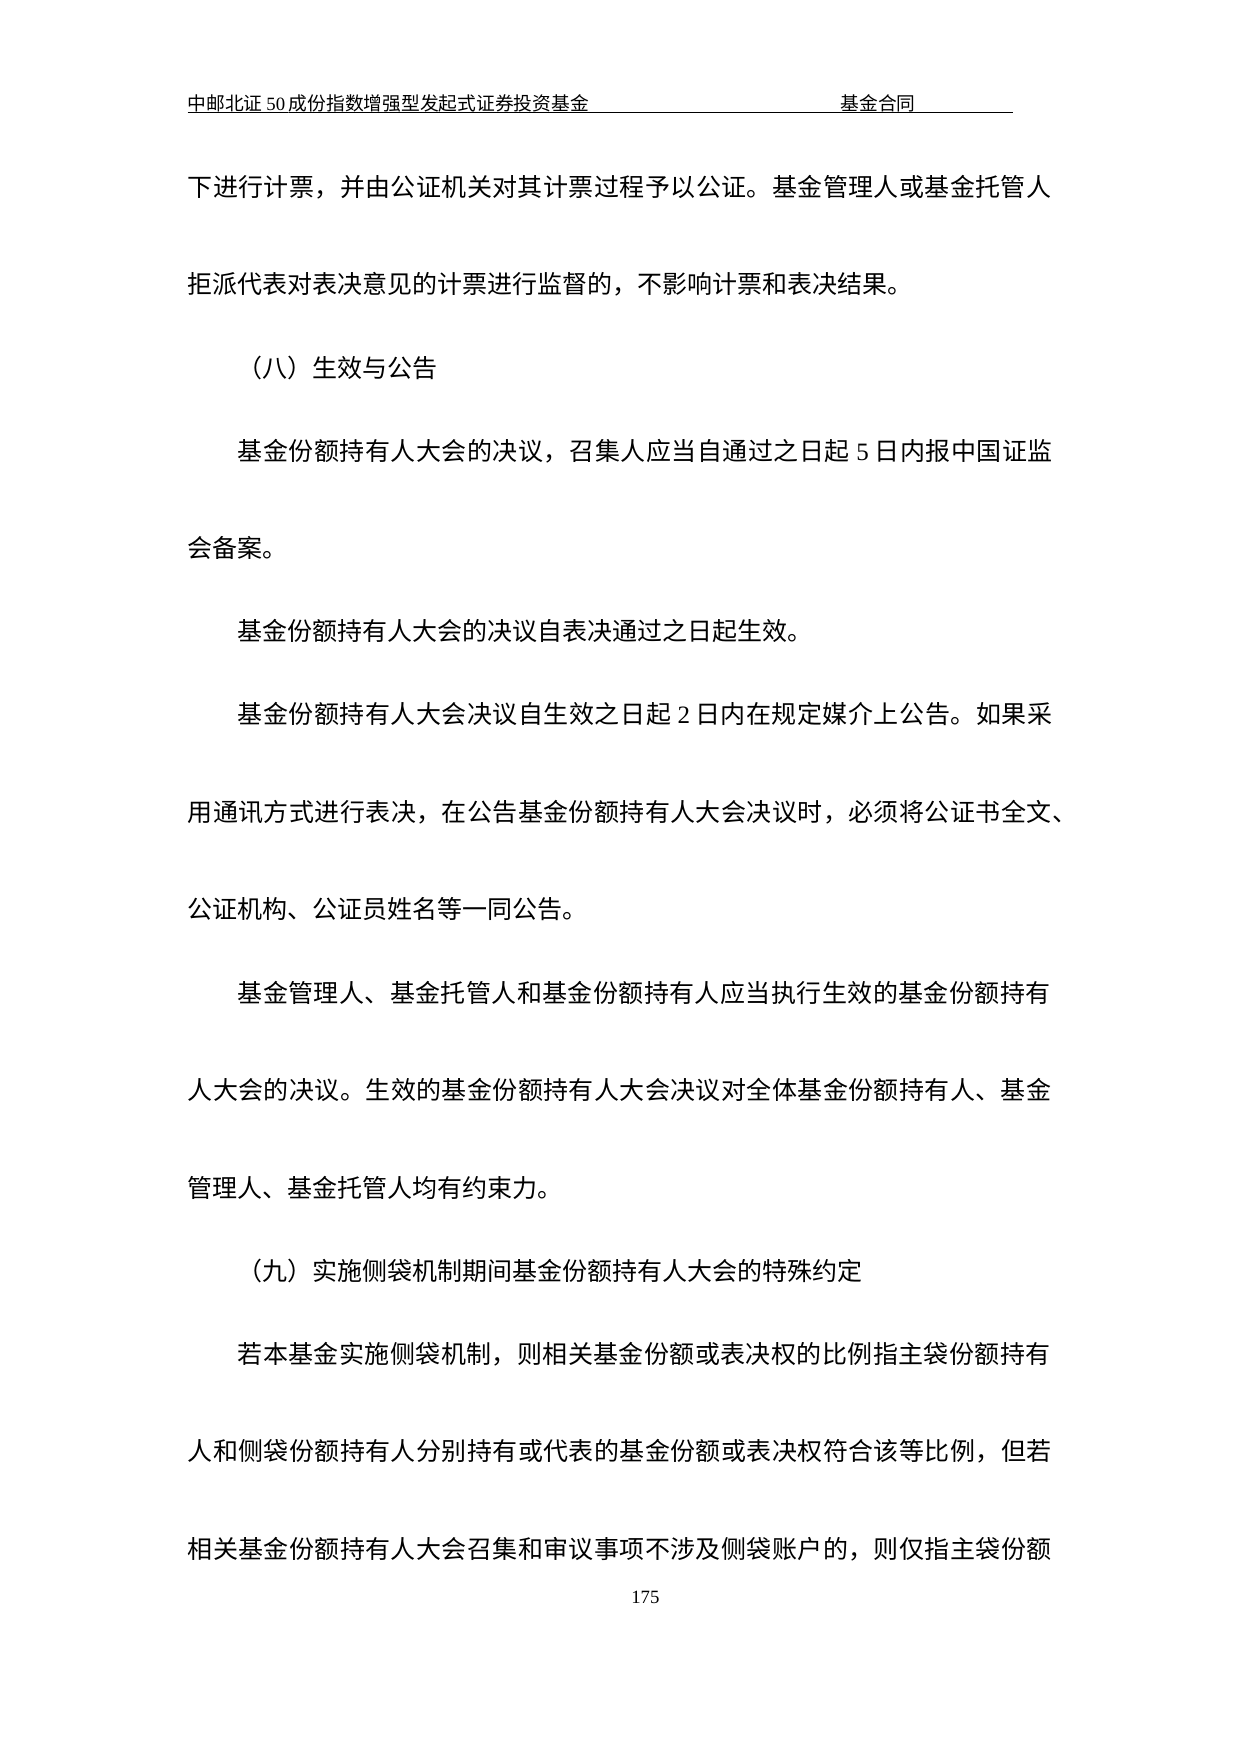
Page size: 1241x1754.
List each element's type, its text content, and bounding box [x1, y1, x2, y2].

text 基金管理人、基金托管人和基金份额持有人应当执行生效的基金份额持有人大会的决议。生效的基金份额持有人大会决议对全体基金份额持有人、基金管理人、基金托管人均有约束力。 [187, 959, 1053, 1219]
text （九）实施侧袋机制期间基金份额持有人大会的特殊约定 [187, 1237, 1053, 1302]
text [187, 1320, 1053, 1580]
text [187, 153, 1053, 316]
text 基金份额持有人大会的决议，召集人应当自通过之日起5日内报中国证监会备案。 [187, 417, 1053, 579]
text （八）生效与公告 [187, 334, 1053, 399]
text 基金份额持有人大会的决议自表决通过之日起生效。 [187, 597, 1053, 662]
text 基金份额持有人大会决议自生效之日起2日内在规定媒介上公告。如果采用通讯方式进行表决，在公告基金份额持有人大会决议时，必须将公证书全文、公证机构、公证员姓名等一同公告。 [187, 681, 1053, 941]
